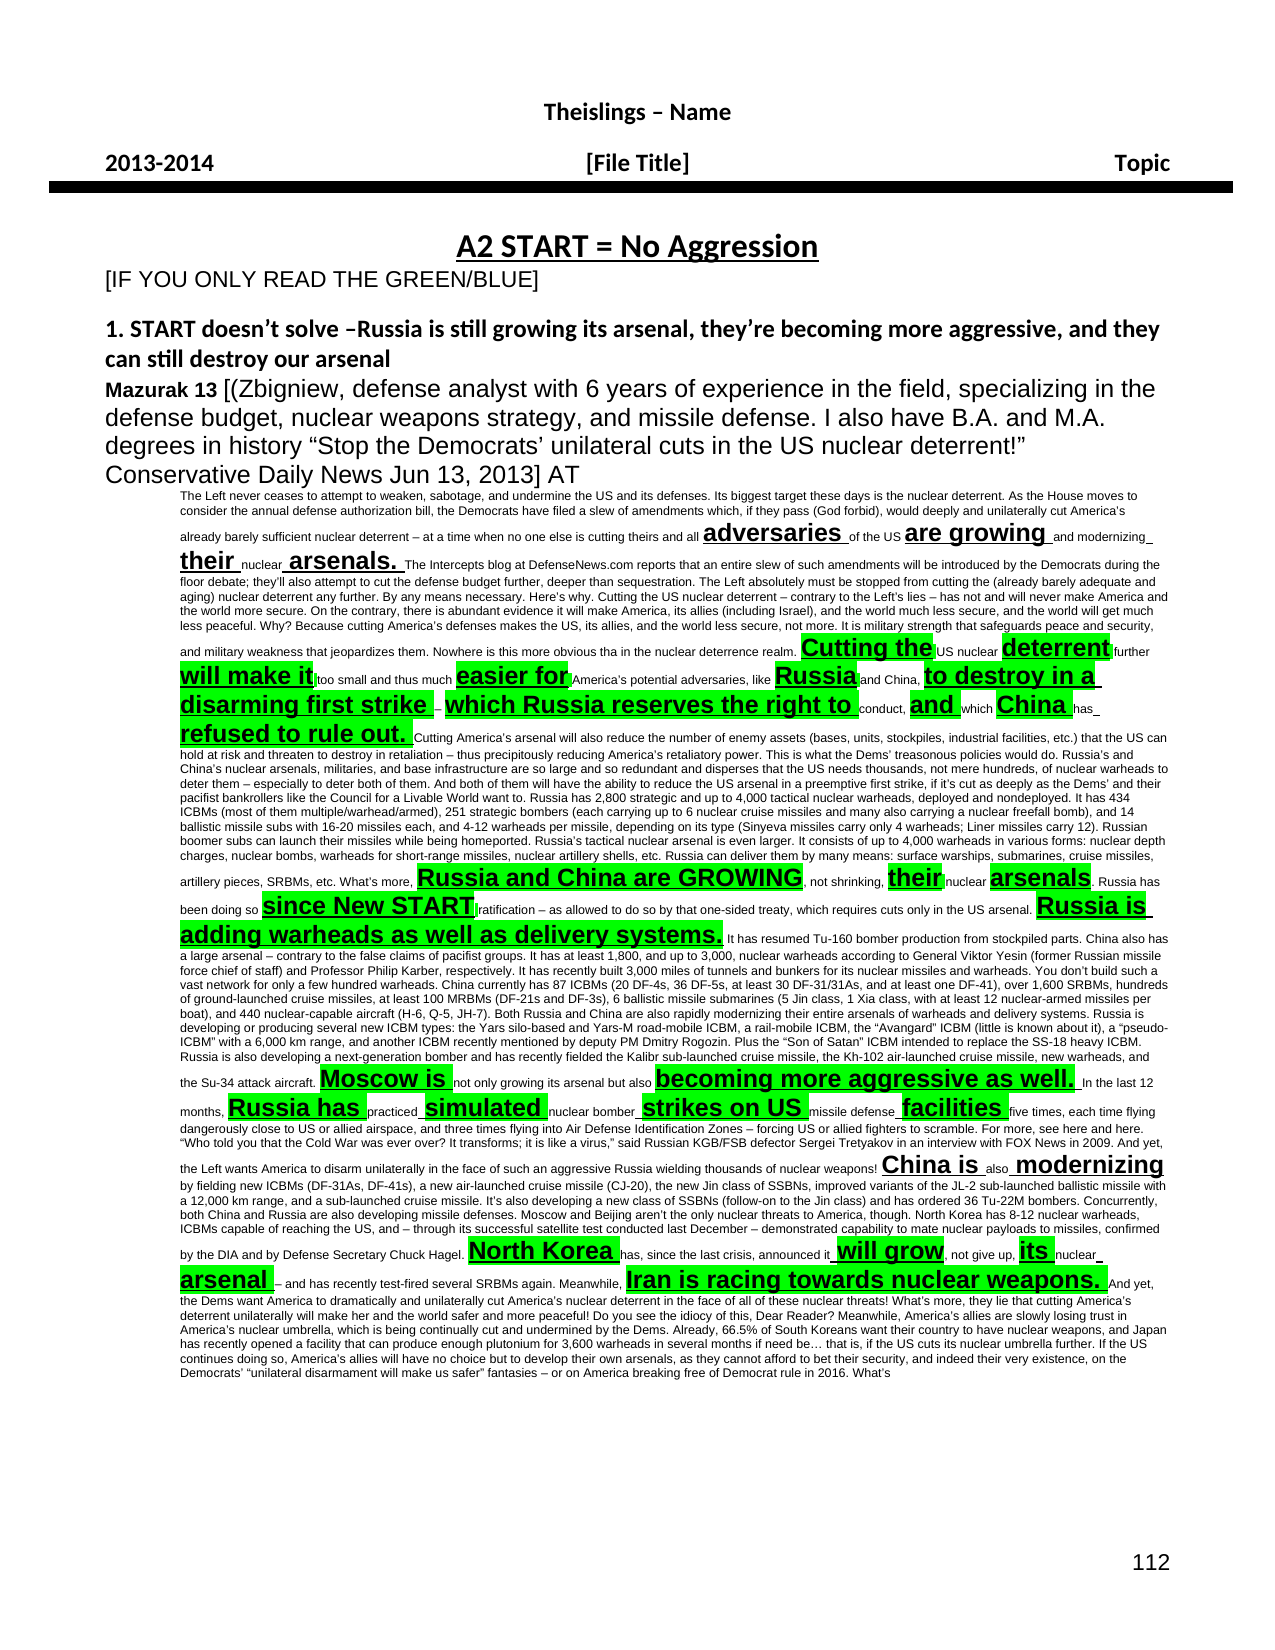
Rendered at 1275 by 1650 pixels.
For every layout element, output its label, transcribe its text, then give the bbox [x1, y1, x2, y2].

subtitle A2 START = No Aggression [105, 225, 1170, 266]
text Mazurak 13 [(Zbigniew, defense analyst with 6 years of experience in the field, specializing in the defense budget, nuclear weapons strategy, and missile defense. I also have B.A. and M.A. degrees in history “Stop the Democrats’ unilateral cuts in the US nuclear deterrent!” Conservative Daily News Jun 13, 2013] AT [105, 374, 1170, 489]
text The Left never ceases to attempt to weaken, sabotage, and undermine the US and its defenses. Its biggest target these days is the nuclear deterrent. As the House moves to consider the annual defense authorization bill, the Democrats have filed a slew of amendments which, if they pass (God forbid), would deeply and unilaterally cut America’s already barely sufficient nuclear deterrent – at a time when no one else is cutting theirs and all adversaries of the US are growing and modernizing their nuclear arsenals. The Intercepts blog at DefenseNews.com reports that an entire slew of such amendments will be introduced by the Democrats during the floor debate; they’ll also attempt to cut the defense budget further, deeper than sequestration. The Left absolutely must be stopped from cutting the (already barely adequate and aging) nuclear deterrent any further. By any means necessary. Here’s why. Cutting the US nuclear deterrent – contrary to the Left’s lies – has not and will never make America and the world more secure. On the contrary, there is abundant evidence it will make America, its allies (including Israel), and the world much less secure, and the world will get much less peaceful. Why? Because cutting America’s defenses makes the US, its allies, and the world less secure, not more. It is military strength that safeguards peace and security, and military weakness that jeopardizes them. Nowhere is this more obvious tha in the nuclear deterrence realm. Cutting the US nuclear deterrent further will make it too small and thus much easier for America’s potential adversaries, like Russia and China, to destroy in a disarming first strike – which Russia reserves the right to conduct, and which China has refused to rule out. Cutting America’s arsenal will also reduce the number of enemy assets (bases, units, stockpiles, industrial facilities, etc.) that the US can hold at risk and threaten to destroy in retaliation – thus precipitously reducing America’s retaliatory power. This is what the Dems’ treasonous policies would do. Russia’s and China’s nuclear arsenals, militaries, and base infrastructure are so large and so redundant and disperses that the US needs thousands, not mere hundreds, of nuclear warheads to deter them – especially to deter both of them. And both of them will have the ability to reduce the US arsenal in a preemptive first strike, if it’s cut as deeply as the Dems’ and their pacifist bankrollers like the Council for a Livable World want to. Russia has 2,800 strategic and up to 4,000 tactical nuclear warheads, deployed and nondeployed. It has 434 ICBMs (most of them multiple/warhead/armed), 251 strategic bombers (each carrying up to 6 nuclear cruise missiles and many also carrying a nuclear freefall bomb), and 14 ballistic missile subs with 16-20 missiles each, and 4-12 warheads per missile, depending on its type (Sinyeva missiles carry only 4 warheads; Liner missiles carry 12). Russian boomer subs can launch their missiles while being homeported. Russia’s tactical nuclear arsenal is even larger. It consists of up to 4,000 warheads in various forms: nuclear depth charges, nuclear bombs, warheads for short-range missiles, nuclear artillery shells, etc. Russia can deliver them by many means: surface warships, submarines, cruise missiles, artillery pieces, SRBMs, etc. What’s more, Russia and China are GROWING, not shrinking, their nuclear arsenals. Russia has been doing so since New START ratification – as allowed to do so by that one-sided treaty, which requires cuts only in the US arsenal. Russia is adding warheads as well as delivery systems. It has resumed Tu-160 bomber production from stockpiled parts. China also has a large arsenal – contrary to the false claims of pacifist groups. It has at least 1,800, and up to 3,000, nuclear warheads according to General Viktor Yesin (former Russian missile force chief of staff) and Professor Philip Karber, respectively. It has recently built 3,000 miles of tunnels and bunkers for its nuclear missiles and warheads. You don’t build such a vast network for only a few hundred warheads. China currently has 87 ICBMs (20 DF-4s, 36 DF-5s, at least 30 DF-31/31As, and at least one DF-41), over 1,600 SRBMs, hundreds of ground-launched cruise missiles, at least 100 MRBMs (DF-21s and DF-3s), 6 ballistic missile submarines (5 Jin class, 1 Xia class, with at least 12 nuclear-armed missiles per boat), and 440 nuclear-capable aircraft (H-6, Q-5, JH-7). Both Russia and China are also rapidly modernizing their entire arsenals of warheads and delivery systems. Russia is developing or producing several new ICBM types: the Yars silo-based and Yars-M road-mobile ICBM, a rail-mobile ICBM, the “Avangard” ICBM (little is known about it), a “pseudo-ICBM” with a 6,000 km range, and another ICBM recently mentioned by deputy PM Dmitry Rogozin. Plus the “Son of Satan” ICBM intended to replace the SS-18 heavy ICBM. Russia is also developing a next-generation bomber and has recently fielded the Kalibr sub-launched cruise missile, the Kh-102 air-launched cruise missile, new warheads, and the Su-34 attack aircraft. Moscow is not only growing its arsenal but also becoming more aggressive as well. In the last 12 months, Russia has practiced simulated nuclear bomber strikes on US missile defense facilities five times, each time flying dangerously close to US or allied airspace, and three times flying into Air Defense Identification Zones – forcing US or allied fighters to scramble. For more, see here and here. “Who told you that the Cold War was ever over? It transforms; it is like a virus,” said Russian KGB/FSB defector Sergei Tretyakov in an interview with FOX News in 2009. And yet, the Left wants America to disarm unilaterally in the face of such an aggressive Russia wielding thousands of nuclear weapons! China is also modernizing by fielding new ICBMs (DF-31As, DF-41s), a new air-launched cruise missile (CJ-20), the new Jin class of SSBNs, improved variants of the JL-2 sub-launched ballistic missile with a 12,000 km range, and a sub-launched cruise missile. It’s also developing a new class of SSBNs (follow-on to the Jin class) and has ordered 36 Tu-22M bombers. Concurrently, both China and Russia are also developing missile defenses. Moscow and Beijing aren’t the only nuclear threats to America, though. North Korea has 8-12 nuclear warheads, ICBMs capable of reaching the US, and – through its successful satellite test conducted last December – demonstrated capability to mate nuclear payloads to missiles, confirmed by the DIA and by Defense Secretary Chuck Hagel. North Korea has, since the last crisis, announced it will grow, not give up, its nuclear arsenal – and has recently test-fired several SRBMs again. Meanwhile, Iran is racing towards nuclear weapons. And yet, the Dems want America to dramatically and unilaterally cut America’s nuclear deterrent in the face of all of these nuclear threats! What’s more, they lie that cutting America’s deterrent unilaterally will make her and the world safer and more peaceful! Do you see the idiocy of this, Dear Reader? Meanwhile, America’s allies are slowly losing trust in America’s nuclear umbrella, which is being continually cut and undermined by the Dems. Already, 66.5% of South Koreans want their country to have nuclear weapons, and Japan has recently opened a facility that can produce enough plutonium for 3,600 warheads in several months if need be… that is, if the US cuts its nuclear umbrella further. If the US continues doing so, America’s allies will have no choice but to develop their own arsenals, as they cannot afford to bet their security, and indeed their very existence, on the Democrats’ “unilateral disarmament will make us safer” fantasies – or on America breaking free of Democrat rule in 2016. What’s [180, 489, 1170, 1380]
text [IF YOU ONLY READ THE GREEN/BLUE] [105, 266, 1170, 292]
subtitle 1. START doesn’t solve –Russia is still growing its arsenal, they’re becoming more aggressive, and they can still destroy our arsenal [105, 313, 1170, 374]
